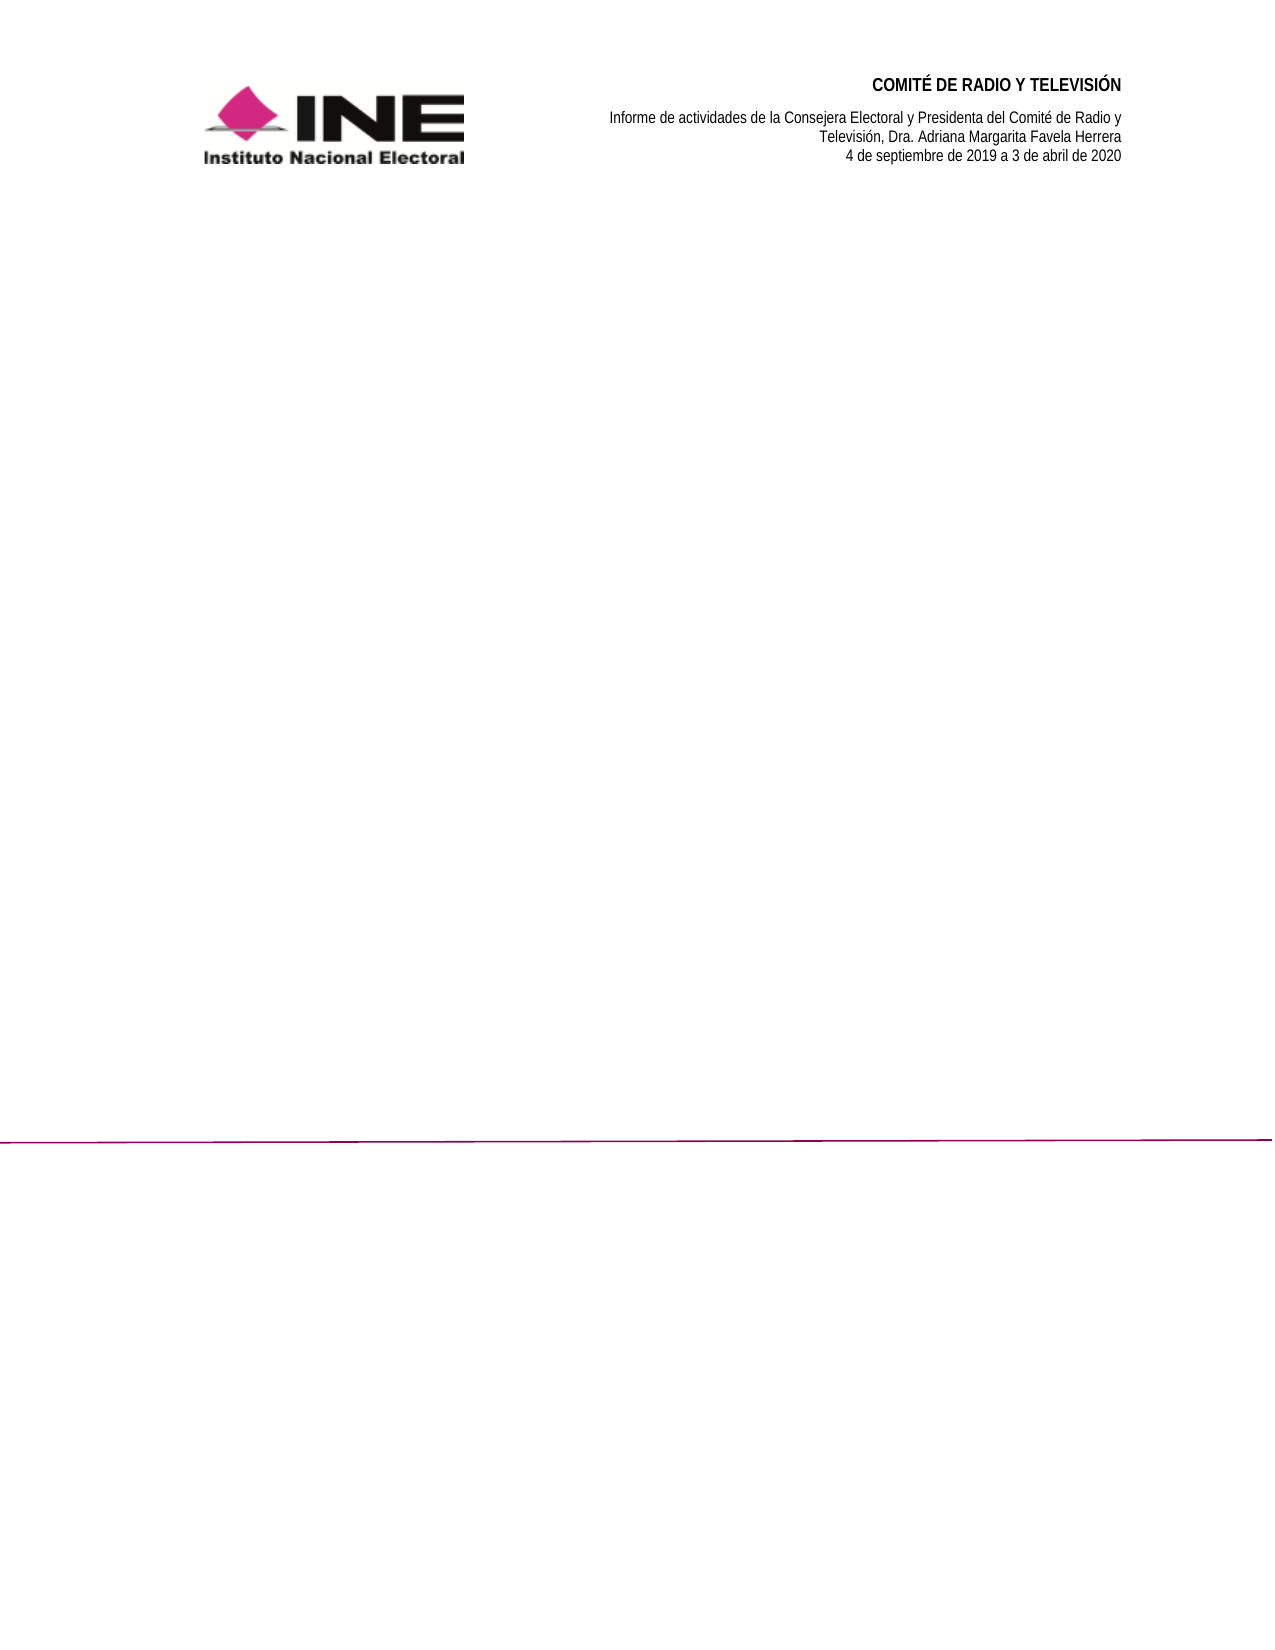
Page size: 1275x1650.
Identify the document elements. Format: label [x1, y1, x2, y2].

picture [204, 86, 464, 164]
